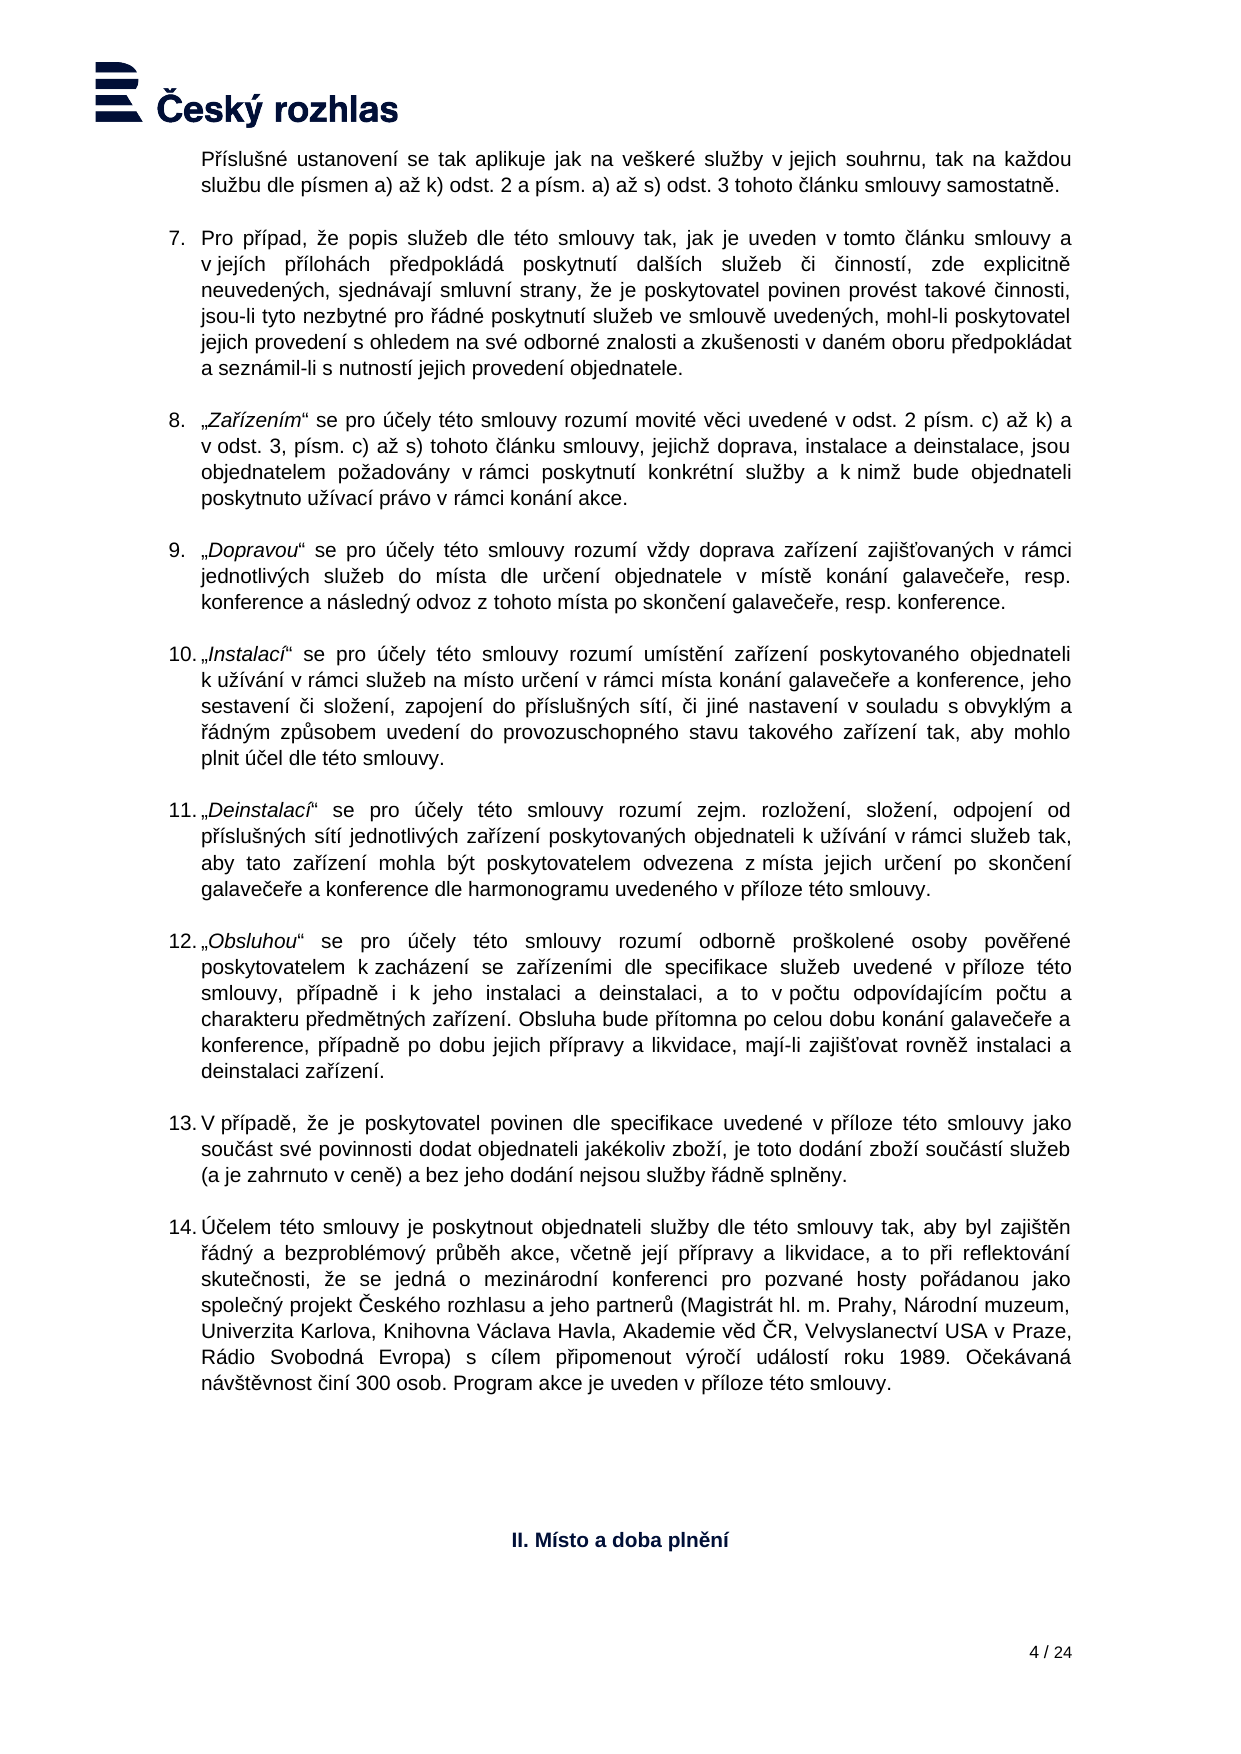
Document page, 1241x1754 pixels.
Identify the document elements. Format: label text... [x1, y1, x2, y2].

list Účelem této smlouvy je poskytnout objednateli služby dle této smlouvy tak, aby byl zajištěn řádný a bezproblémový průběh akce, včetně její přípravy a likvidace, a to při reflektování skutečnosti, že se jedná o mezinárodní konferenci pro pozvané hosty pořádanou jako společný projekt Českého rozhlasu a jeho partnerů (Magistrát hl. m. Prahy, Národní muzeum, Univerzita Karlova, Knihovna Václava Havla, Akademie věd ČR, Velvyslanectví USA v Praze, Rádio Svobodná Evropa) s cílem připomenout výročí událostí roku 1989. Očekávaná návštěvnost činí 300 osob. Program akce je uveden v příloze této smlouvy. [168, 1214, 1072, 1396]
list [168, 146, 1072, 198]
subtitle Místo a doba plnění [168, 1526, 1072, 1552]
list Pro případ, že popis služeb dle této smlouvy tak, jak je uveden v tomto článku smlouvy a v jejích přílohách předpokládá poskytnutí dalších služeb či činností, zde explicitně neuvedených, sjednávají smluvní strany, že je poskytovatel povinen provést takové činnosti, jsou-li tyto nezbytné pro řádné poskytnutí služeb ve smlouvě uvedených, mohl-li poskytovatel jejich provedení s ohledem na své odborné znalosti a zkušenosti v daném oboru předpokládat a seznámil-li s nutností jejich provedení objednatele. [168, 224, 1072, 380]
list „Zařízením“ se pro účely této smlouvy rozumí movité věci uvedené v odst. 2 písm. c) až k) a v odst. 3, písm. c) až s) tohoto článku smlouvy, jejichž doprava, instalace a deinstalace, jsou objednatelem požadovány v rámci poskytnutí konkrétní služby a k nimž bude objednateli poskytnuto užívací právo v rámci konání akce. [168, 406, 1072, 511]
list „Instalací“ se pro účely této smlouvy rozumí umístění zařízení poskytovaného objednateli k užívání v rámci služeb na místo určení v rámci místa konání galavečeře a konference, jeho sestavení či složení, zapojení do příslušných sítí, či jiné nastavení v souladu s obvyklým a řádným způsobem uvedení do provozuschopného stavu takového zařízení tak, aby mohlo plnit účel dle této smlouvy. [168, 641, 1072, 771]
picture [95, 62, 398, 128]
list „Dopravou“ se pro účely této smlouvy rozumí vždy doprava zařízení zajišťovaných v rámci jednotlivých služeb do místa dle určení objednatele v místě konání galavečeře, resp. konference a následný odvoz z tohoto místa po skončení galavečeře, resp. konference. [168, 537, 1072, 615]
list V případě, že je poskytovatel povinen dle specifikace uvedené v příloze této smlouvy jako součást své povinnosti dodat objednateli jakékoliv zboží, je toto dodání zboží součástí služeb (a je zahrnuto v ceně) a bez jeho dodání nejsou služby řádně splněny. [168, 1109, 1072, 1188]
list „Obsluhou“ se pro účely této smlouvy rozumí odborně proškolené osoby pověřené poskytovatelem k zacházení se zařízeními dle specifikace služeb uvedené v příloze této smlouvy, případně i k jeho instalaci a deinstalaci, a to v počtu odpovídajícím počtu a charakteru předmětných zařízení. Obsluha bude přítomna po celou dobu konání galavečeře a konference, případně po dobu jejich přípravy a likvidace, mají-li zajišťovat rovněž instalaci a deinstalaci zařízení. [168, 927, 1072, 1083]
list „Deinstalací“ se pro účely této smlouvy rozumí zejm. rozložení, složení, odpojení od příslušných sítí jednotlivých zařízení poskytovaných objednateli k užívání v rámci služeb tak, aby tato zařízení mohla být poskytovatelem odvezena z místa jejich určení po skončení galavečeře a konference dle harmonogramu uvedeného v příloze této smlouvy. [168, 797, 1072, 901]
